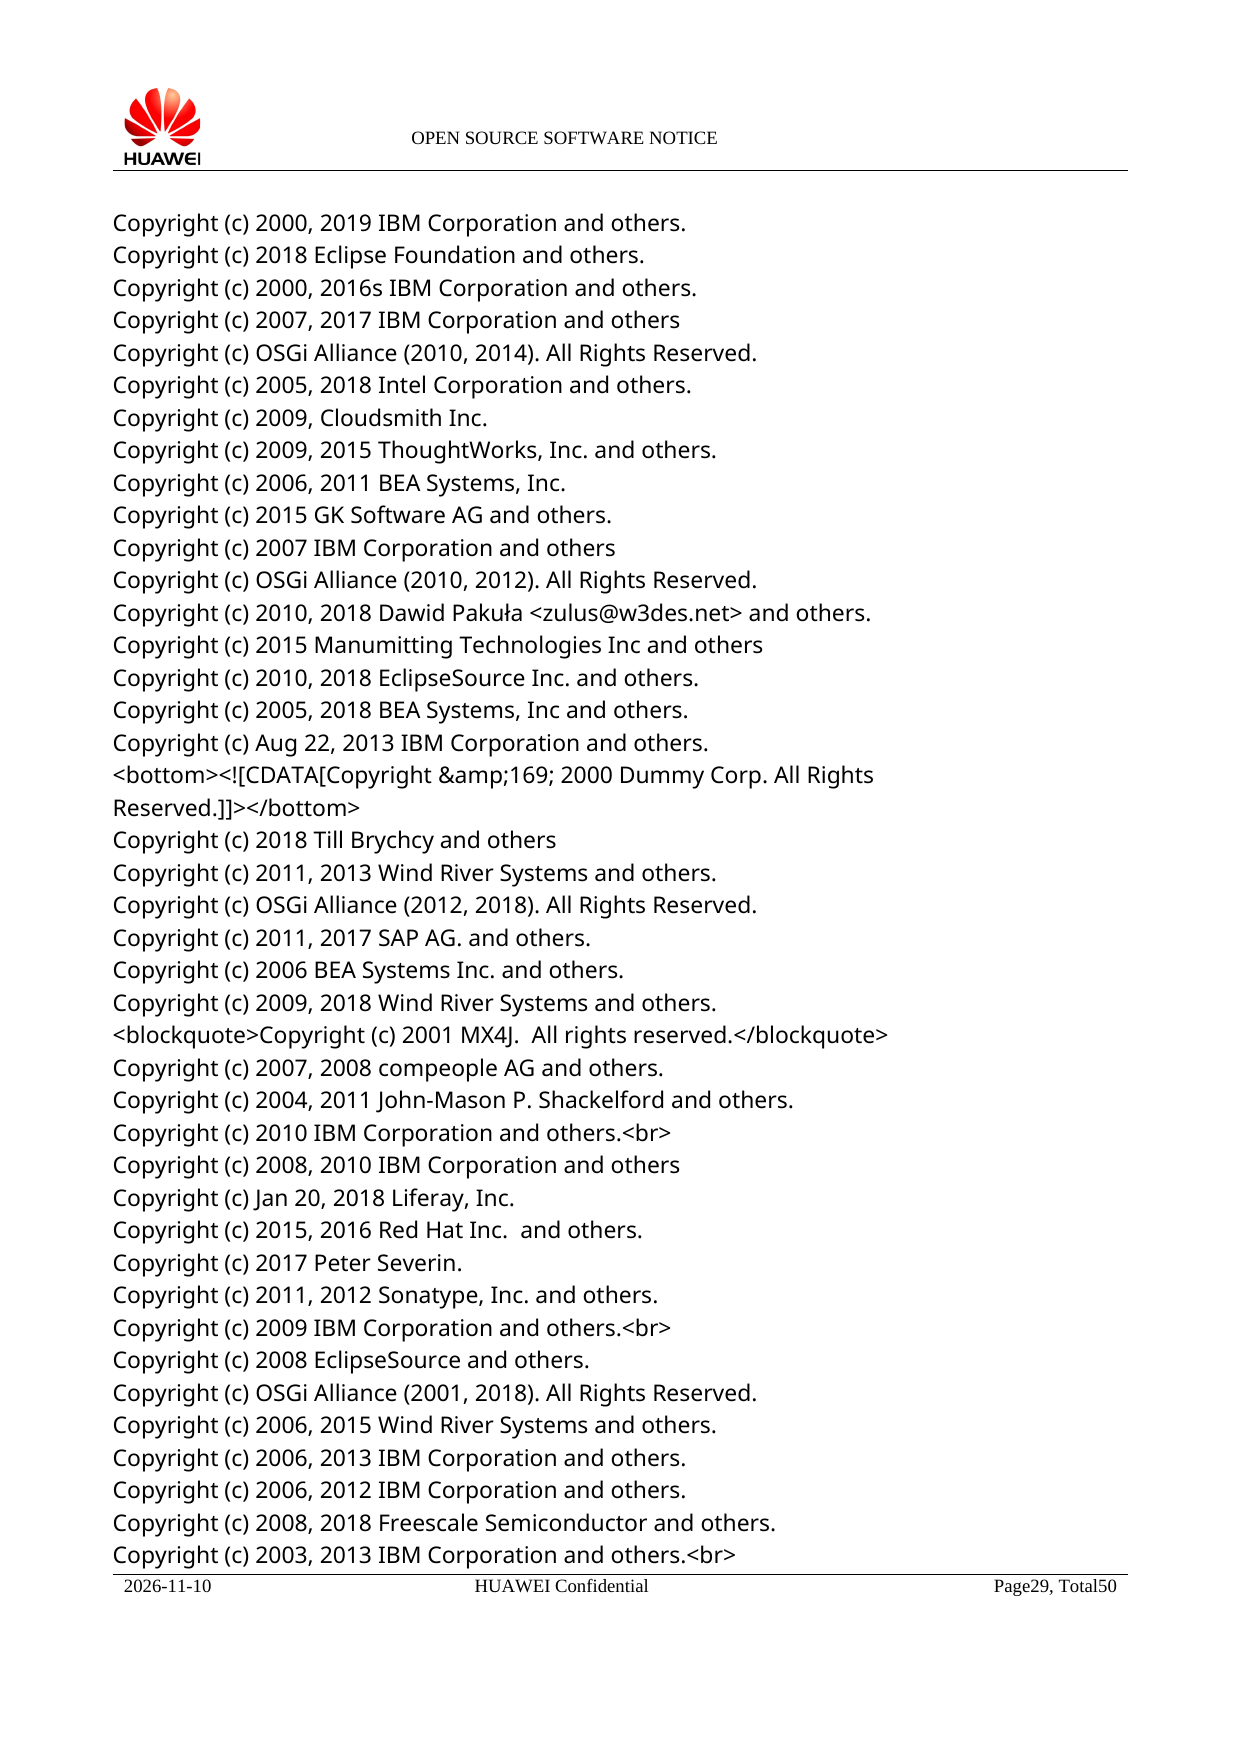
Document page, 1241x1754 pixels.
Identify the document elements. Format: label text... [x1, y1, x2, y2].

picture [124, 88, 201, 165]
